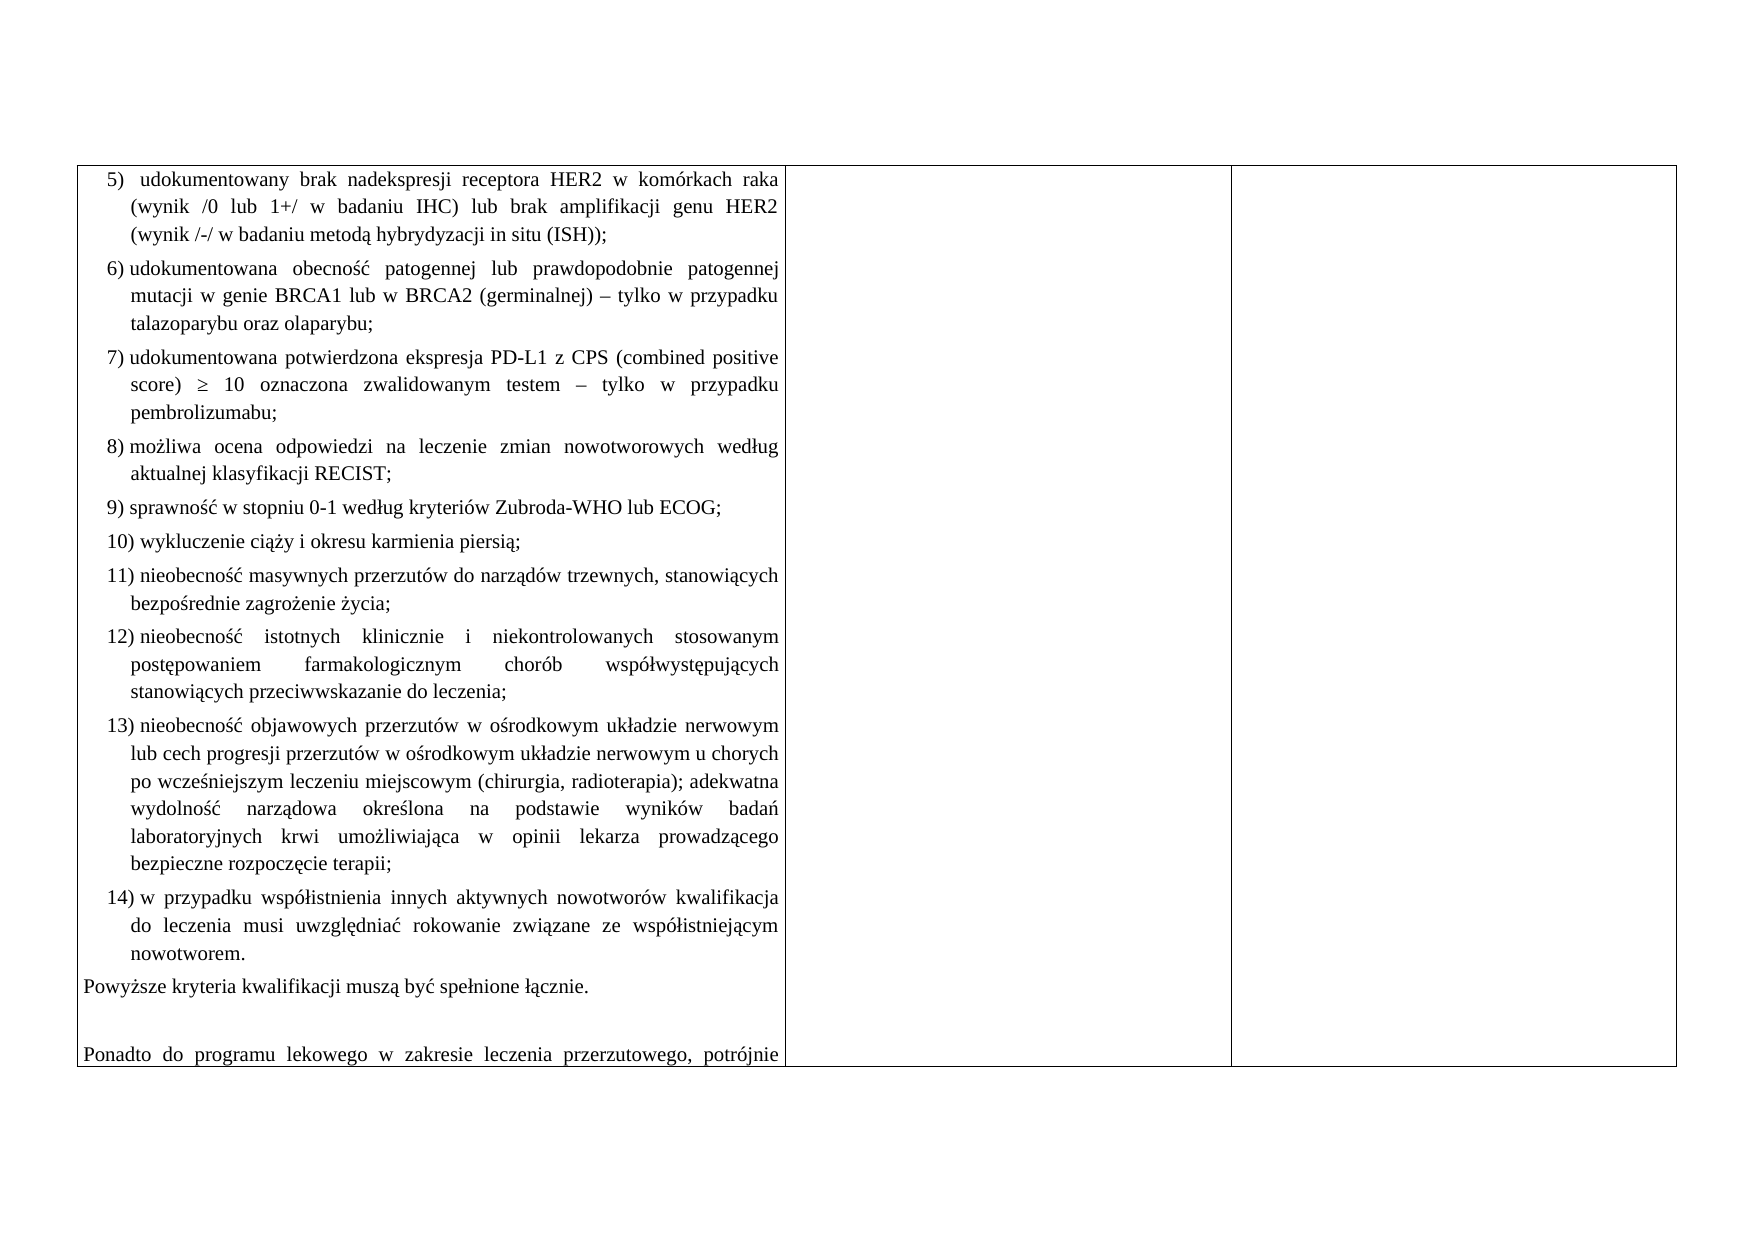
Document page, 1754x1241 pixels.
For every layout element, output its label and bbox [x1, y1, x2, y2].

table_cell [786, 166, 1231, 1066]
table_cell [1232, 166, 1676, 1066]
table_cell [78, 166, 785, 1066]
